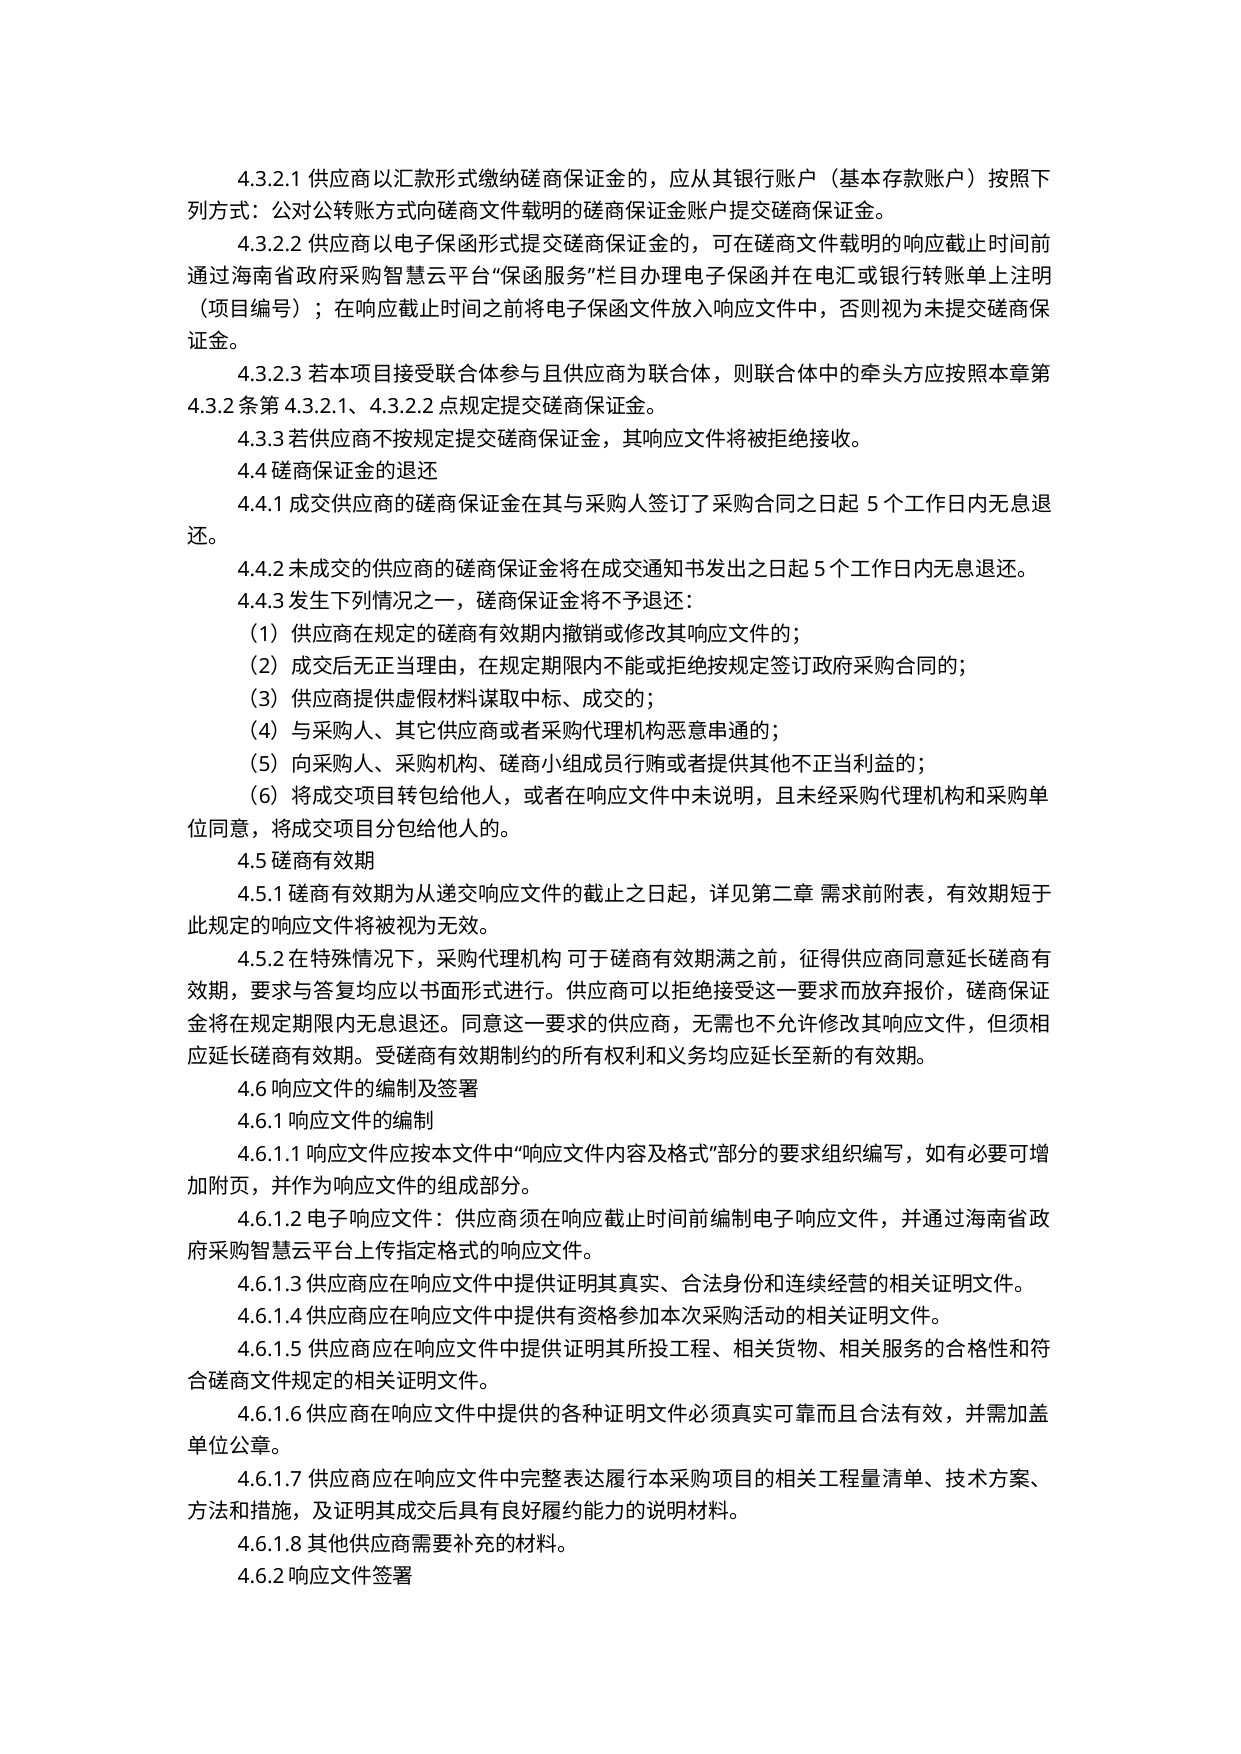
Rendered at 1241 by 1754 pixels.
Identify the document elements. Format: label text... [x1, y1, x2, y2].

text 4.3.2.1 供应商以汇款形式缴纳磋商保证金的，应从其银行账户（基本存款账户）按照下列方式：公对公转账方式向磋商文件载明的磋商保证金账户提交磋商保证金。 [187, 162, 1053, 227]
text （1）供应商在规定的磋商有效期内撤销或修改其响应文件的； [187, 617, 1053, 649]
text 4.6.1.7 供应商应在响应文件中完整表达履行本采购项目的相关工程量清单、技术方案、方法和措施，及证明其成交后具有良好履约能力的说明材料。 [187, 1462, 1053, 1527]
text （6）将成交项目转包给他人，或者在响应文件中未说明，且未经采购代理机构和采购单位同意，将成交项目分包给他人的。 [187, 779, 1053, 844]
text 4.4.1成交供应商的磋商保证金在其与采购人签订了采购合同之日起5个工作日内无息退还。 [187, 487, 1053, 552]
text （3）供应商提供虚假材料谋取中标、成交的； [187, 682, 1053, 714]
text 4.6.1响应文件的编制 [187, 1104, 1053, 1137]
text （2）成交后无正当理由，在规定期限内不能或拒绝按规定签订政府采购合同的； [187, 649, 1053, 682]
text 4.6.2响应文件签署 [187, 1559, 1053, 1592]
text 4.6.1.4供应商应在响应文件中提供有资格参加本次采购活动的相关证明文件。 [187, 1299, 1053, 1332]
text 4.4.2未成交的供应商的磋商保证金将在成交通知书发出之日起5个工作日内无息退还。 [187, 552, 1053, 584]
text 4.4.3发生下列情况之一，磋商保证金将不予退还： [187, 584, 1053, 617]
text 4.3.2.2 供应商以电子保函形式提交磋商保证金的，可在磋商文件载明的响应截止时间前通过海南省政府采购智慧云平台“保函服务”栏目办理电子保函并在电汇或银行转账单上注明（项目编号）；在响应截止时间之前将电子保函文件放入响应文件中，否则视为未提交磋商保证金。 [187, 227, 1053, 357]
text 4.6.1.8 其他供应商需要补充的材料。 [187, 1527, 1053, 1559]
text 4.5.1磋商有效期为从递交响应文件的截止之日起，详见第二章 需求前附表，有效期短于此规定的响应文件将被视为无效。 [187, 877, 1053, 942]
text 4.3.3若供应商不按规定提交磋商保证金，其响应文件将被拒绝接收。 [187, 422, 1053, 454]
text 4.6.1.3供应商应在响应文件中提供证明其真实、合法身份和连续经营的相关证明文件。 [187, 1267, 1053, 1299]
text （5）向采购人、采购机构、磋商小组成员行贿或者提供其他不正当利益的； [187, 747, 1053, 779]
text 4.5磋商有效期 [187, 844, 1053, 877]
text 4.5.2在特殊情况下，采购代理机构 可于磋商有效期满之前，征得供应商同意延长磋商有效期，要求与答复均应以书面形式进行。供应商可以拒绝接受这一要求而放弃报价，磋商保证金将在规定期限内无息退还。同意这一要求的供应商，无需也不允许修改其响应文件，但须相应延长磋商有效期。受磋商有效期制约的所有权利和义务均应延长至新的有效期。 [187, 942, 1053, 1072]
text 4.3.2.3 若本项目接受联合体参与且供应商为联合体，则联合体中的牵头方应按照本章第4.3.2条第4.3.2.1、4.3.2.2点规定提交磋商保证金。 [187, 357, 1053, 422]
text 4.6响应文件的编制及签署 [187, 1072, 1053, 1104]
text 4.6.1.5 供应商应在响应文件中提供证明其所投工程、相关货物、相关服务的合格性和符合磋商文件规定的相关证明文件。 [187, 1332, 1053, 1397]
text 4.4磋商保证金的退还 [187, 454, 1053, 487]
text 4.6.1.1响应文件应按本文件中“响应文件内容及格式”部分的要求组织编写，如有必要可增加附页，并作为响应文件的组成部分。 [187, 1137, 1053, 1202]
text 4.6.1.6供应商在响应文件中提供的各种证明文件必须真实可靠而且合法有效，并需加盖单位公章。 [187, 1397, 1053, 1462]
text （4）与采购人、其它供应商或者采购代理机构恶意串通的； [187, 714, 1053, 747]
text 4.6.1.2电子响应文件：供应商须在响应截止时间前编制电子响应文件，并通过海南省政府采购智慧云平台上传指定格式的响应文件。 [187, 1202, 1053, 1267]
